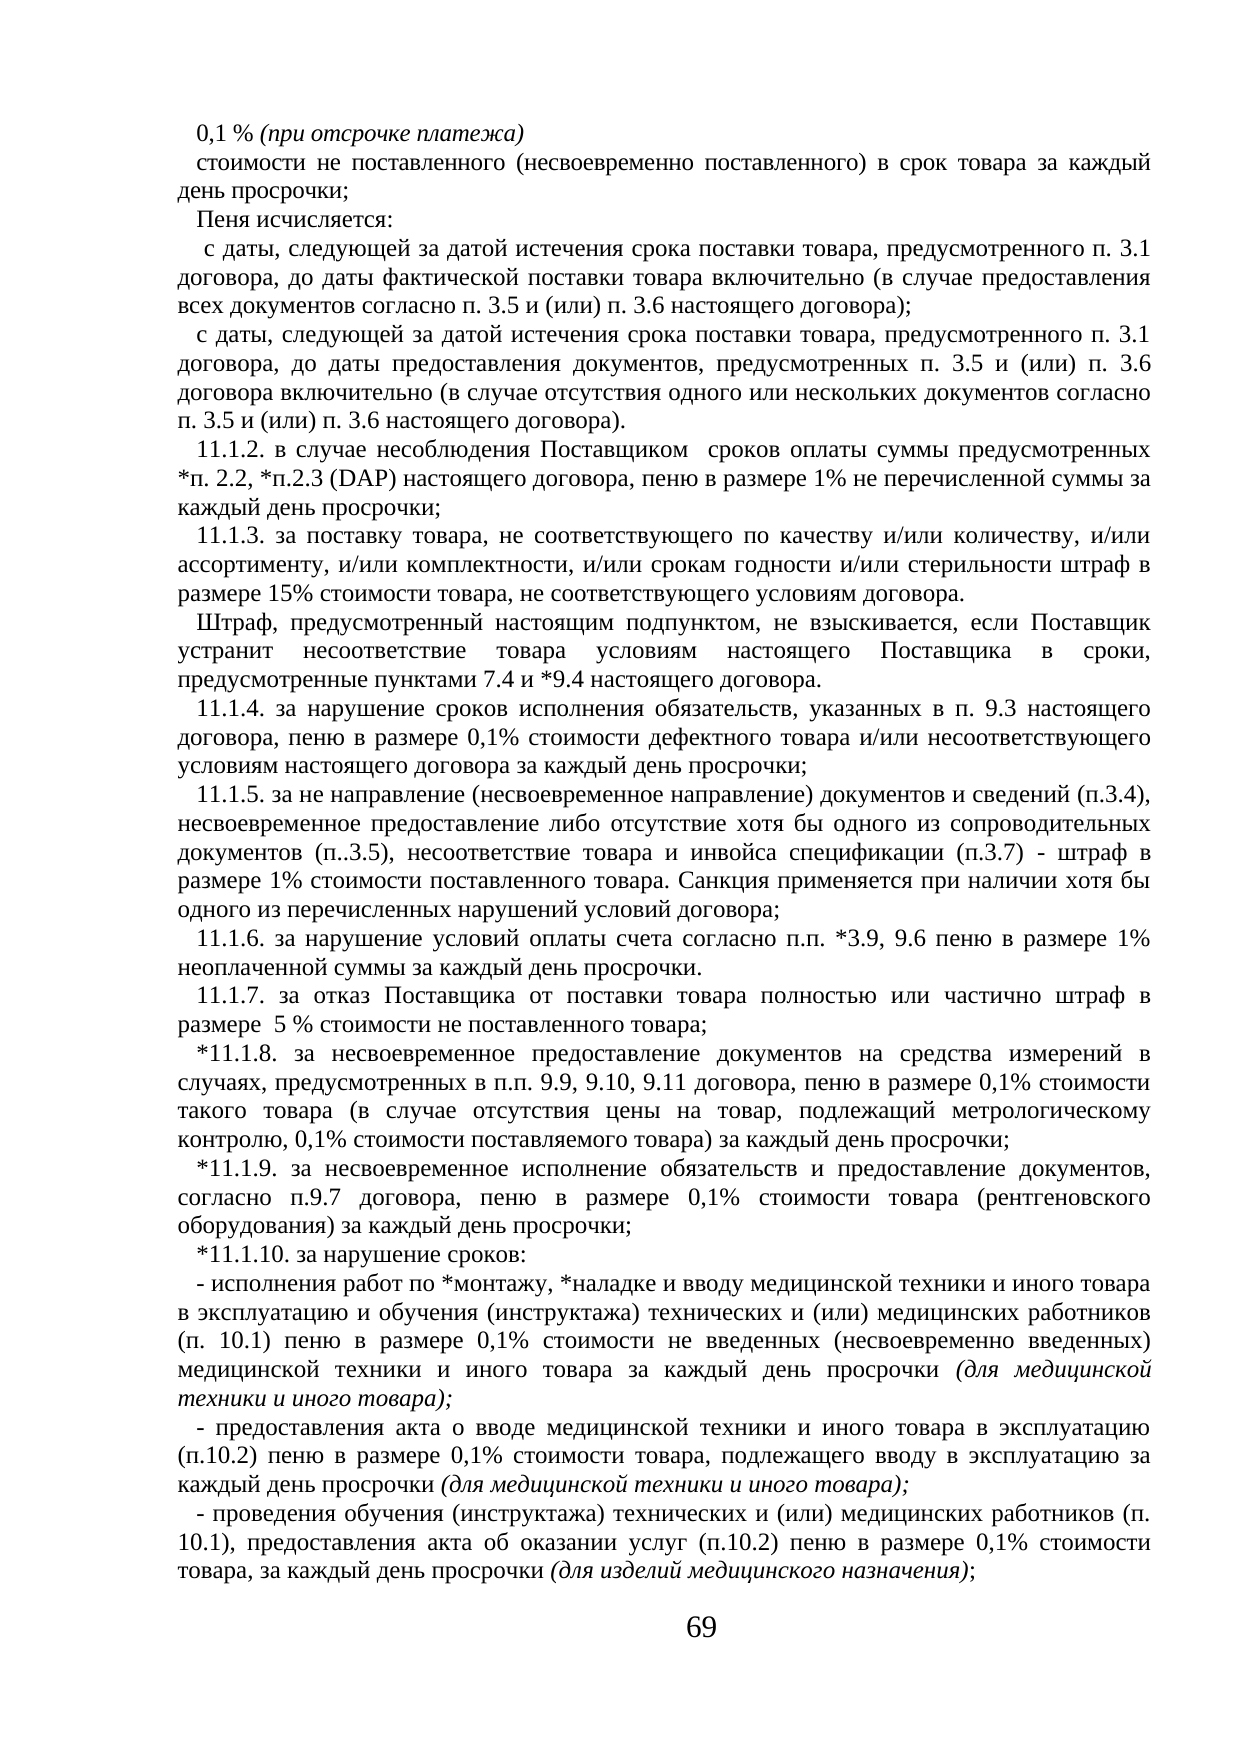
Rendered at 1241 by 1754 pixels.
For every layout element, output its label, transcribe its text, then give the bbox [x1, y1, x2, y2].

text - предоставления акта о вводе медицинской техники и иного товара в эксплуатацию (п.10.2) пеню в размере 0,1% стоимости товара, подлежащего вводу в эксплуатацию за каждый день просрочки (для медицинской техники и иного товара); [177, 1412, 1152, 1498]
text *11.1.10. за нарушение сроков: [177, 1239, 1152, 1268]
text 11.1.2. в случае несоблюдения Поставщиком сроков оплаты суммы предусмотренных *п. 2.2, *п.2.3 (DAP) настоящего договора, пеню в размере 1% не перечисленной суммы за каждый день просрочки; [177, 434, 1152, 521]
text Пеня исчисляется: [177, 204, 1152, 233]
text с даты, следующей за датой истечения срока поставки товара, предусмотренного п. 3.1 договора, до даты фактической поставки товара включительно (в случае предоставления всех документов согласно п. 3.5 и (или) п. 3.6 настоящего договора); [177, 233, 1152, 319]
text 11.1.7. за отказ Поставщика от поставки товара полностью или частично штраф в размере 5 % стоимости не поставленного товара; [177, 981, 1152, 1038]
text *11.1.9. за несвоевременное исполнение обязательств и предоставление документов, согласно п.9.7 договора, пеню в размере 0,1% стоимости товара (рентгеновского оборудования) за каждый день просрочки; [177, 1153, 1152, 1239]
text Штраф, предусмотренный настоящим подпунктом, не взыскивается, если Поставщик устранит несоответствие товара условиям настоящего Поставщика в сроки, предусмотренные пунктами 7.4 и *9.4 настоящего договора. [177, 607, 1152, 693]
text 11.1.3. за поставку товара, не соответствующего по качеству и/или количеству, и/или ассортименту, и/или комплектности, и/или срокам годности и/или стерильности штраф в размере 15% стоимости товара, не соответствующего условиям договора. [177, 521, 1152, 607]
text 0,1 % (при отсрочке платежа) [177, 118, 1152, 147]
text стоимости не поставленного (несвоевременно поставленного) в срок товара за каждый день просрочки; [177, 147, 1152, 204]
text - проведения обучения (инструктажа) технических и (или) медицинских работников (п. 10.1), предоставления акта об оказании услуг (п.10.2) пеню в размере 0,1% стоимости товара, за каждый день просрочки (для изделий медицинского назначения); [177, 1498, 1152, 1584]
text - исполнения работ по *монтажу, *наладке и вводу медицинской техники и иного товара в эксплуатацию и обучения (инструктажа) технических и (или) медицинских работников (п. 10.1) пеню в размере 0,1% стоимости не введенных (несвоевременно введенных) медицинской техники и иного товара за каждый день просрочки (для медицинской техники и иного товара); [177, 1268, 1152, 1412]
text 11.1.4. за нарушение сроков исполнения обязательств, указанных в п. 9.3 настоящего договора, пеню в размере 0,1% стоимости дефектного товара и/или несоответствующего условиям настоящего договора за каждый день просрочки; [177, 693, 1152, 779]
text 11.1.5. за не направление (несвоевременное направление) документов и сведений (п.3.4), несвоевременное предоставление либо отсутствие хотя бы одного из сопроводительных документов (п..3.5), несоответствие товара и инвойса спецификации (п.3.7) - штраф в размере 1% стоимости поставленного товара. Санкция применяется при наличии хотя бы одного из перечисленных нарушений условий договора; [177, 779, 1152, 923]
text 11.1.6. за нарушение условий оплаты счета согласно п.п. *3.9, 9.6 пеню в размере 1% неоплаченной суммы за каждый день просрочки. [177, 923, 1152, 981]
text с даты, следующей за датой истечения срока поставки товара, предусмотренного п. 3.1 договора, до даты предоставления документов, предусмотренных п. 3.5 и (или) п. 3.6 договора включительно (в случае отсутствия одного или нескольких документов согласно п. 3.5 и (или) п. 3.6 настоящего договора). [177, 319, 1152, 434]
text *11.1.8. за несвоевременное предоставление документов на средства измерений в случаях, предусмотренных в п.п. 9.9, 9.10, 9.11 договора, пеню в размере 0,1% стоимости такого товара (в случае отсутствия цены на товар, подлежащий метрологическому контролю, 0,1% стоимости поставляемого товара) за каждый день просрочки; [177, 1038, 1152, 1153]
